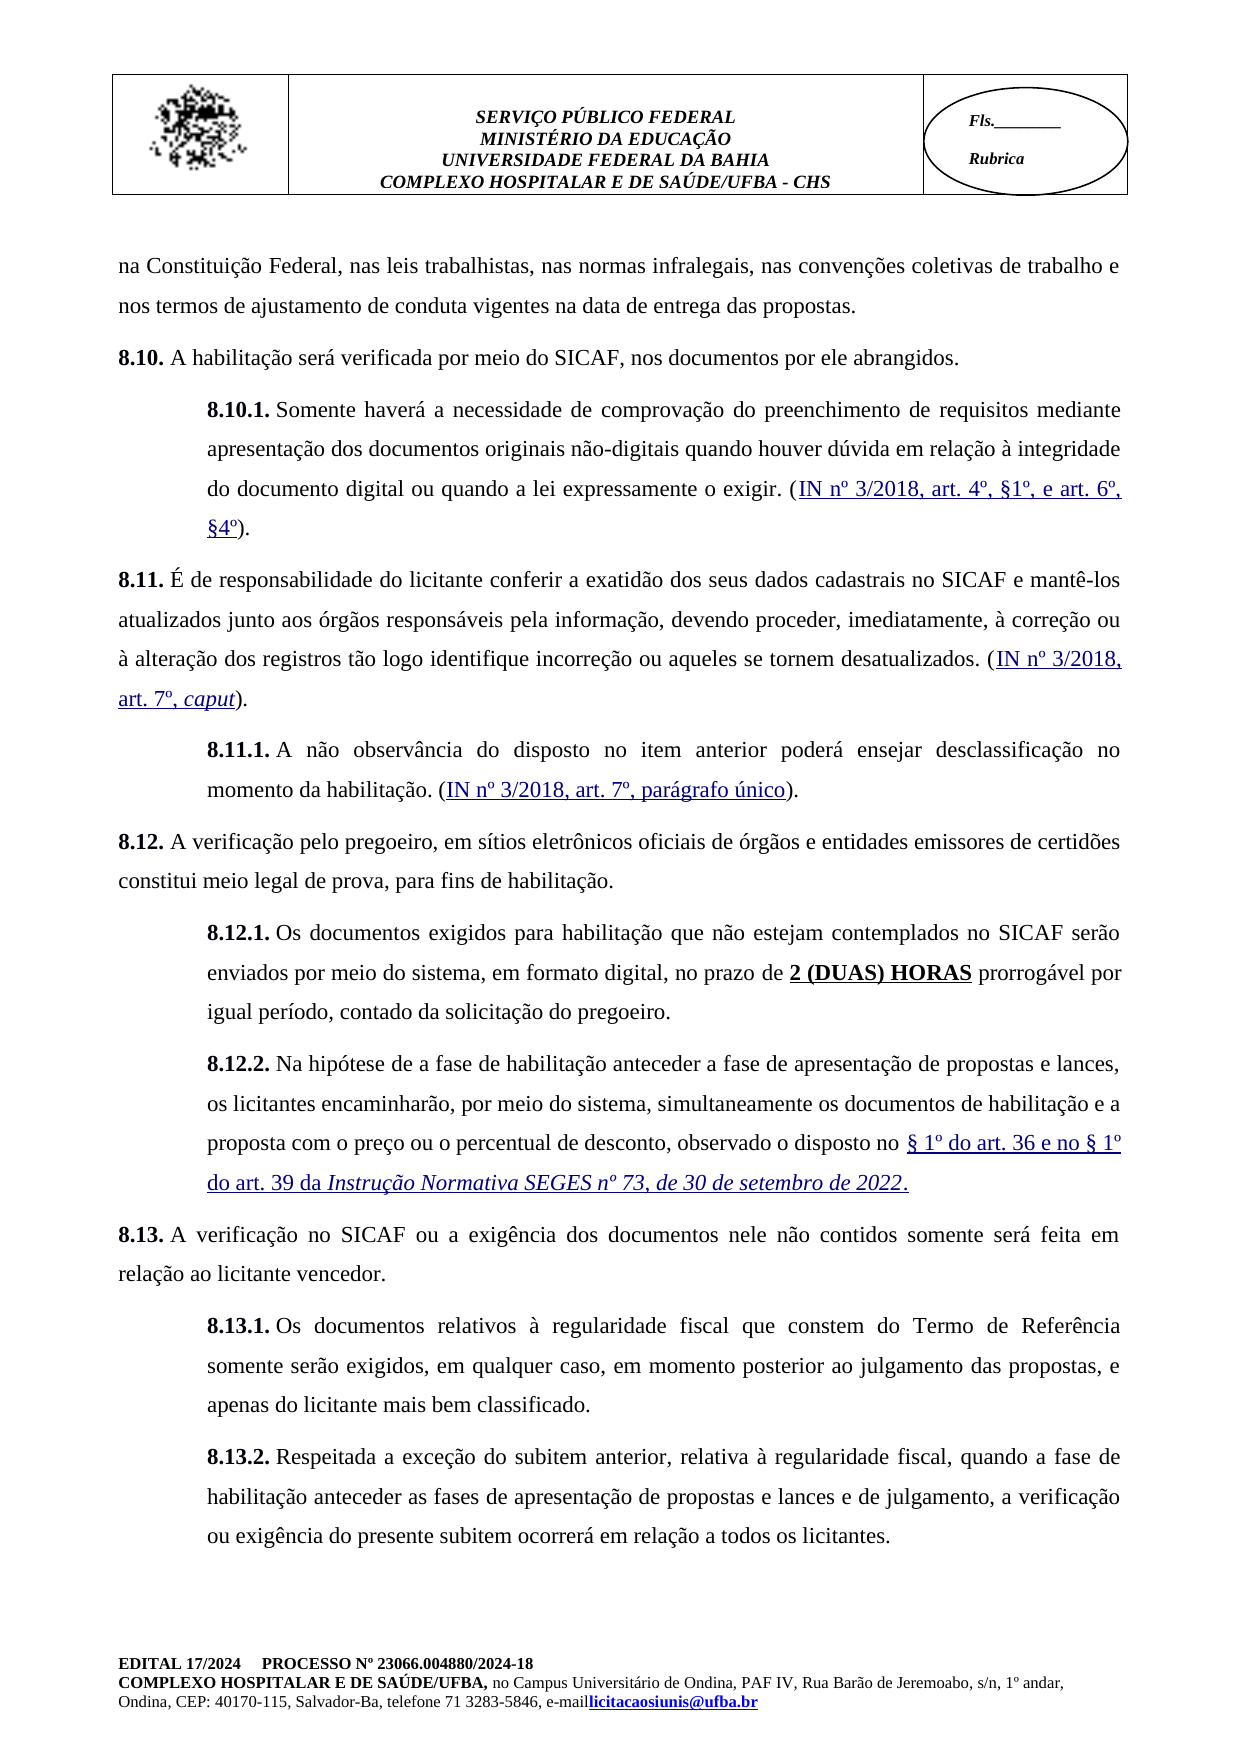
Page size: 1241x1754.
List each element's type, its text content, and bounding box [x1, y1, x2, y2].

list Os documentos relativos à regularidade fiscal que constem do Termo de Referência somente serão exigidos, em qualquer caso, em momento posterior ao julgamento das propostas, e apenas do licitante mais bem classificado. [207, 1312, 1122, 1418]
list Somente haverá a necessidade de comprovação do preenchimento de requisitos mediante apresentação dos documentos originais não-digitais quando houver dúvida em relação à integridade do documento digital ou quando a lei expressamente o exigir. (IN nº 3/2018, art. 4º, §1º, e art. 6º, §4º). [207, 396, 1122, 541]
list A não observância do disposto no item anterior poderá ensejar desclassificação no momento da habilitação. (IN nº 3/2018, art. 7º, parágrafo único). [207, 737, 1122, 802]
list É de responsabilidade do licitante conferir a exatidão dos seus dados cadastrais no SICAF e mantê-los atualizados junto aos órgãos responsáveis pela informação, devendo proceder, imediatamente, à correção ou à alteração dos registros tão logo identifique incorreção ou aqueles se tornem desatualizados. (IN nº 3/2018, art. 7º, caput). [118, 566, 1122, 711]
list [118, 252, 1122, 318]
list A verificação no SICAF ou a exigência dos documentos nele não contidos somente será feita em relação ao licitante vencedor. [118, 1221, 1122, 1287]
list A habilitação será verificada por meio do SICAF, nos documentos por ele abrangidos. [118, 344, 1122, 370]
list A verificação pelo pregoeiro, em sítios eletrônicos oficiais de órgãos e entidades emissores de certidões constitui meio legal de prova, para fins de habilitação. [118, 828, 1122, 894]
list Respeitada a exceção do subitem anterior, relativa à regularidade fiscal, quando a fase de habilitação anteceder as fases de apresentação de propostas e lances e de julgamento, a verificação ou exigência do presente subitem ocorrerá em relação a todos os licitantes. [207, 1443, 1122, 1548]
list Na hipótese de a fase de habilitação anteceder a fase de apresentação de propostas e lances, os licitantes encaminharão, por meio do sistema, simultaneamente os documentos de habilitação e a proposta com o preço ou o percentual de desconto, observado o disposto no § 1º do art. 36 e no § 1º do art. 39 da Instrução Normativa SEGES nº 73, de 30 de setembro de 2022. [207, 1050, 1122, 1195]
list Os documentos exigidos para habilitação que não estejam contemplados no SICAF serão enviados por meio do sistema, em formato digital, no prazo de 2 (DUAS) HORAS prorrogável por igual período, contado da solicitação do pregoeiro. [207, 919, 1122, 1025]
